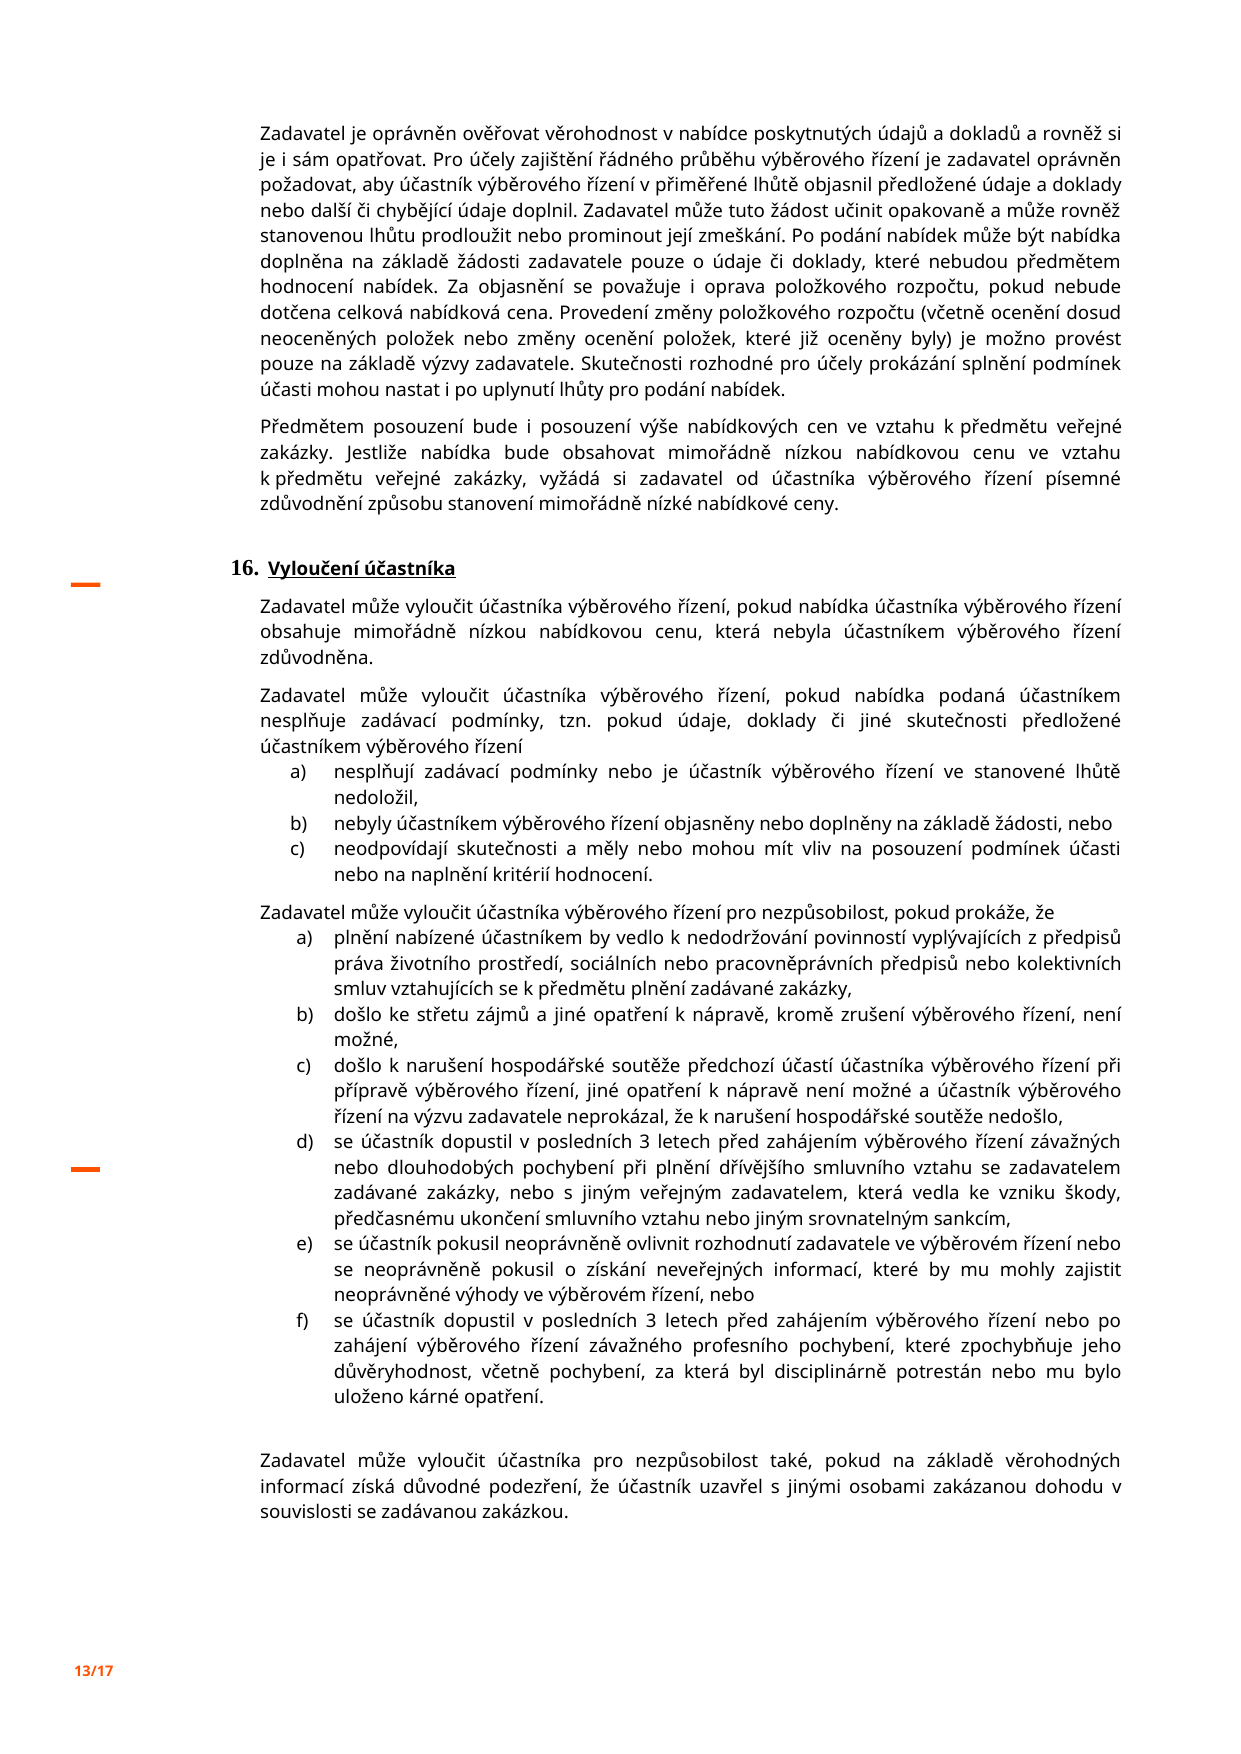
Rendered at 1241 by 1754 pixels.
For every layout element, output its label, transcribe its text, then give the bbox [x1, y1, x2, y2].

text Zadavatel je oprávněn ověřovat věrohodnost v nabídce poskytnutých údajů a dokladů a rovněž si je i sám opatřovat. Pro účely zajištění řádného průběhu výběrového řízení je zadavatel oprávněn požadovat, aby účastník výběrového řízení v přiměřené lhůtě objasnil předložené údaje a doklady nebo další či chybějící údaje doplnil. Zadavatel může tuto žádost učinit opakovaně a může rovněž stanovenou lhůtu prodloužit nebo prominout její zmeškání. Po podání nabídek může být nabídka doplněna na základě žádosti zadavatele pouze o údaje či doklady, které nebudou předmětem hodnocení nabídek. Za objasnění se považuje i oprava položkového rozpočtu, pokud nebude dotčena celková nabídková cena. Provedení změny položkového rozpočtu (včetně ocenění dosud neoceněných položek nebo změny ocenění položek, které již oceněny byly) je možno provést pouze na základě výzvy zadavatele. Skutečnosti rozhodné pro účely prokázání splnění podmínek účasti mohou nastat i po uplynutí lhůty pro podání nabídek. [260, 121, 1122, 401]
list nebyly účastníkem výběrového řízení objasněny nebo doplněny na základě žádosti, nebo [290, 810, 1122, 835]
text Zadavatel může vyloučit účastníka pro nezpůsobilost také, pokud na základě věrohodných informací získá důvodné podezření, že účastník uzavřel s jinými osobami zakázanou dohodu v souvislosti se zadávanou zakázkou. [260, 1447, 1122, 1524]
list se účastník dopustil v posledních 3 letech před zahájením výběrového řízení nebo po zahájení výběrového řízení závažného profesního pochybení, které zpochybňuje jeho důvěryhodnost, včetně pochybení, za která byl disciplinárně potrestán nebo mu bylo uloženo kárné opatření. [296, 1307, 1122, 1409]
list došlo ke střetu zájmů a jiné opatření k nápravě, kromě zrušení výběrového řízení, není možné, [296, 1001, 1122, 1052]
list plnění nabízené účastníkem by vedlo k nedodržování povinností vyplývajících z předpisů práva životního prostředí, sociálních nebo pracovněprávních předpisů nebo kolektivních smluv vztahujících se k předmětu plnění zadávané zakázky, [296, 924, 1122, 1001]
list došlo k narušení hospodářské soutěže předchozí účastí účastníka výběrového řízení při přípravě výběrového řízení, jiné opatření k nápravě není možné a účastník výběrového řízení na výzvu zadavatele neprokázal, že k narušení hospodářské soutěže nedošlo, [296, 1052, 1122, 1129]
list nesplňují zadávací podmínky nebo je účastník výběrového řízení ve stanovené lhůtě nedoložil, [290, 759, 1122, 810]
list se účastník dopustil v posledních 3 letech před zahájením výběrového řízení závažných nebo dlouhodobých pochybení při plnění dřívějšího smluvního vztahu se zadavatelem zadávané zakázky, nebo s jiným veřejným zadavatelem, která vedla ke vzniku škody, předčasnému ukončení smluvního vztahu nebo jiným srovnatelným sankcím, [296, 1129, 1122, 1231]
text Zadavatel může vyloučit účastníka výběrového řízení, pokud nabídka podaná účastníkem nesplňuje zadávací podmínky, tzn. pokud údaje, doklady či jiné skutečnosti předložené účastníkem výběrového řízení [260, 682, 1122, 759]
list Vyloučení účastníka [230, 554, 1122, 581]
list se účastník pokusil neoprávněně ovlivnit rozhodnutí zadavatele ve výběrovém řízení nebo se neoprávněně pokusil o získání neveřejných informací, které by mu mohly zajistit neoprávněné výhody ve výběrovém řízení, nebo [296, 1231, 1122, 1307]
text Zadavatel může vyloučit účastníka výběrového řízení, pokud nabídka účastníka výběrového řízení obsahuje mimořádně nízkou nabídkovou cenu, která nebyla účastníkem výběrového řízení zdůvodněna. [260, 593, 1122, 670]
text Zadavatel může vyloučit účastníka výběrového řízení pro nezpůsobilost, pokud prokáže, že [260, 899, 1122, 924]
text Předmětem posouzení bude i posouzení výše nabídkových cen ve vztahu k předmětu veřejné zakázky. Jestliže nabídka bude obsahovat mimořádně nízkou nabídkovou cenu ve vztahu k předmětu veřejné zakázky, vyžádá si zadavatel od účastníka výběrového řízení písemné zdůvodnění způsobu stanovení mimořádně nízké nabídkové ceny. [260, 414, 1122, 516]
list neodpovídají skutečnosti a měly nebo mohou mít vliv na posouzení podmínek účasti nebo na naplnění kritérií hodnocení. [290, 835, 1122, 886]
